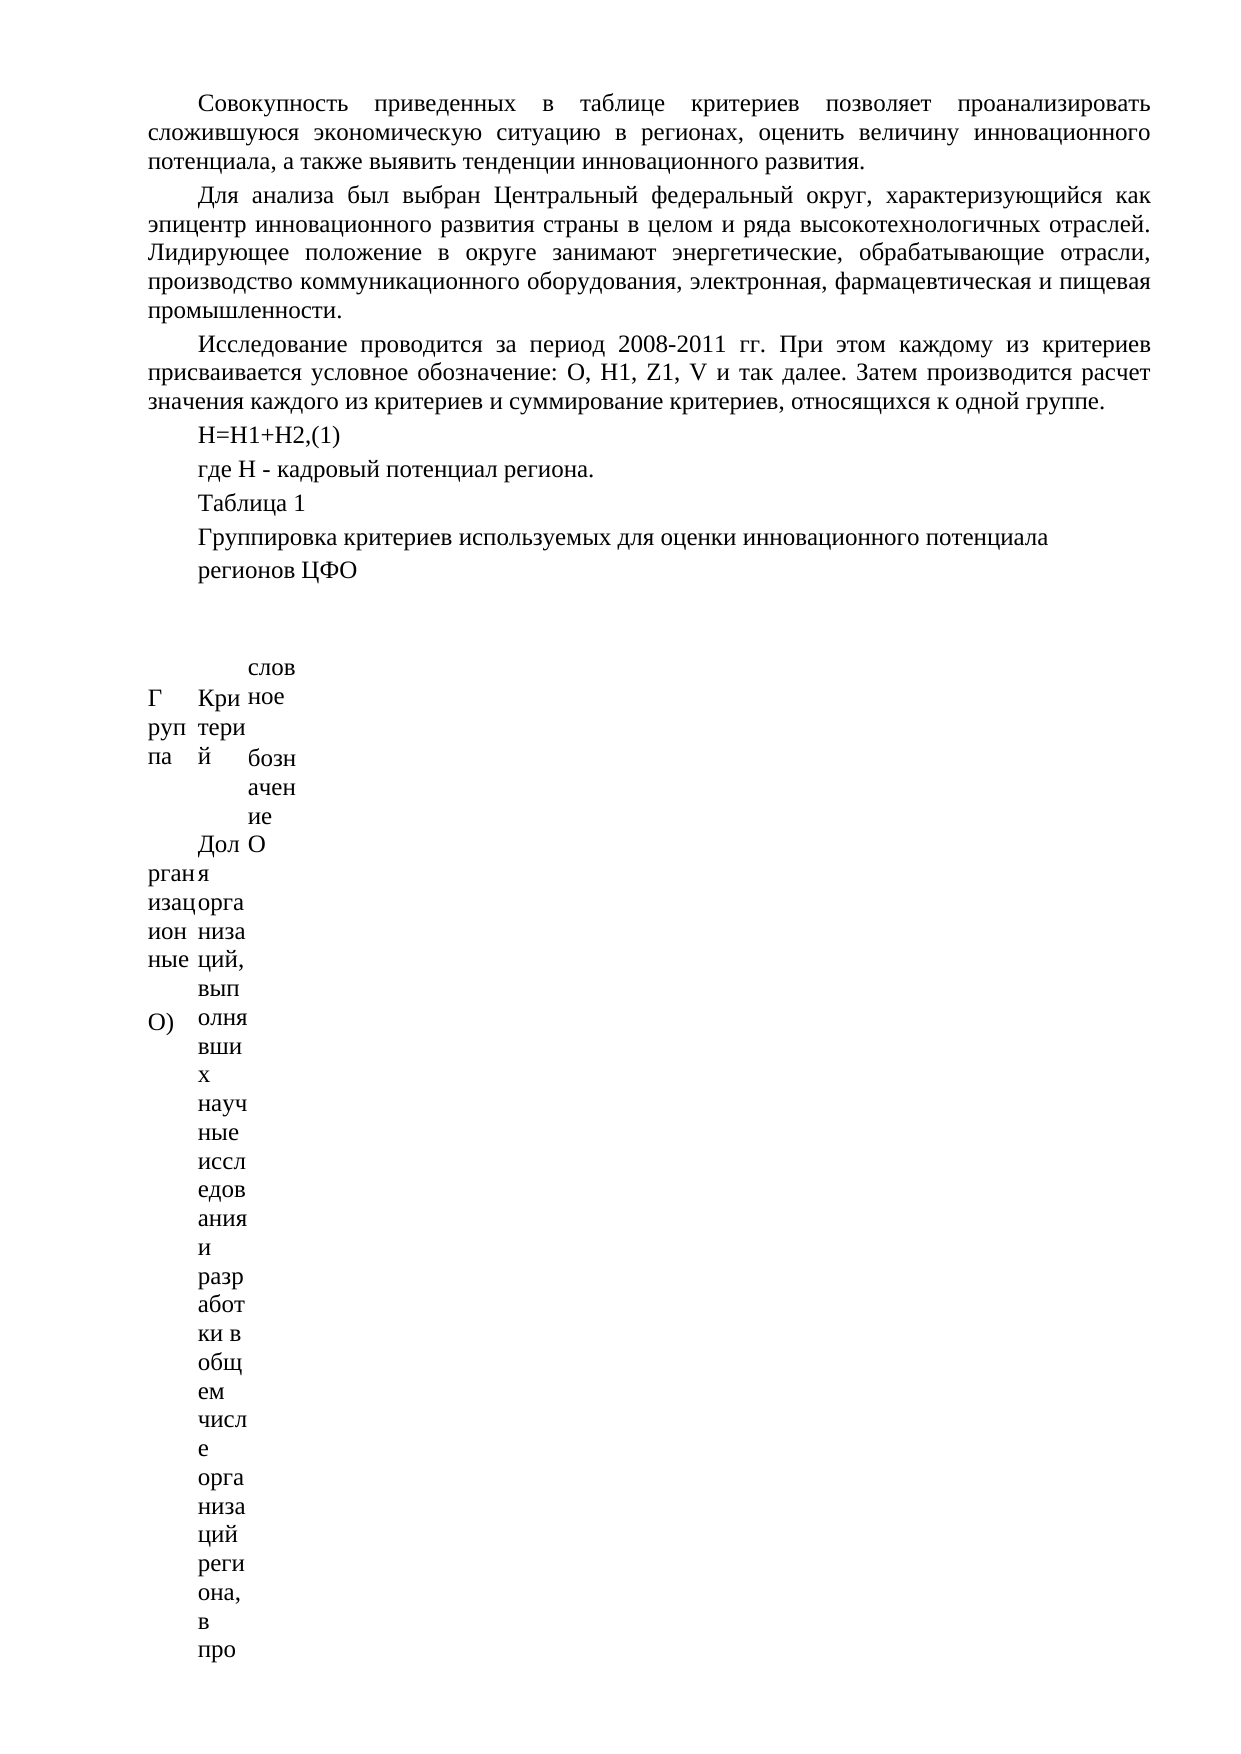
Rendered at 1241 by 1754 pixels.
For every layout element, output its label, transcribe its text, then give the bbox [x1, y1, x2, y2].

table_header Г руппа [148, 623, 198, 829]
text Исследование проводится за период 2008-2011 гг. При этом каждому из критериев присваивается условное обозначение: O, H1, Z1, V и так далее. Затем производится расчет значения каждого из критериев и суммирование критериев, относящихся к одной группе. [148, 329, 1152, 415]
text Таблица 1 [148, 488, 1152, 517]
table_cell Организационные (О) [148, 830, 198, 1663]
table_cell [198, 830, 248, 1663]
table_header Критерий [198, 623, 248, 829]
text Для анализа был выбран Центральный федеральный округ, характеризующийся как эпицентр инновационного развития страны в целом и ряда высокотехнологичных отраслей. Лидирующее положение в округе занимают энергетические, обрабатывающие отрасли, производство коммуникационного оборудования, электронная, фармацевтическая и пищевая промышленности. [148, 180, 1152, 324]
text регионов ЦФО [148, 556, 1152, 584]
text где Н - кадровый потенциал региона. [148, 454, 1152, 483]
text Группировка критериев используемых для оценки инновационного потенциала [148, 522, 1152, 550]
text Совокупность приведенных в таблице критериев позволяет проанализировать сложившуюся экономическую ситуацию в регионах, оценить величину инновационного потенциала, а также выявить тенденции инновационного развития. [148, 88, 1152, 175]
text H=H1+H2,(1) [148, 420, 1152, 449]
table_header Условное обозначение [248, 623, 298, 829]
table_cell О [248, 830, 298, 1663]
